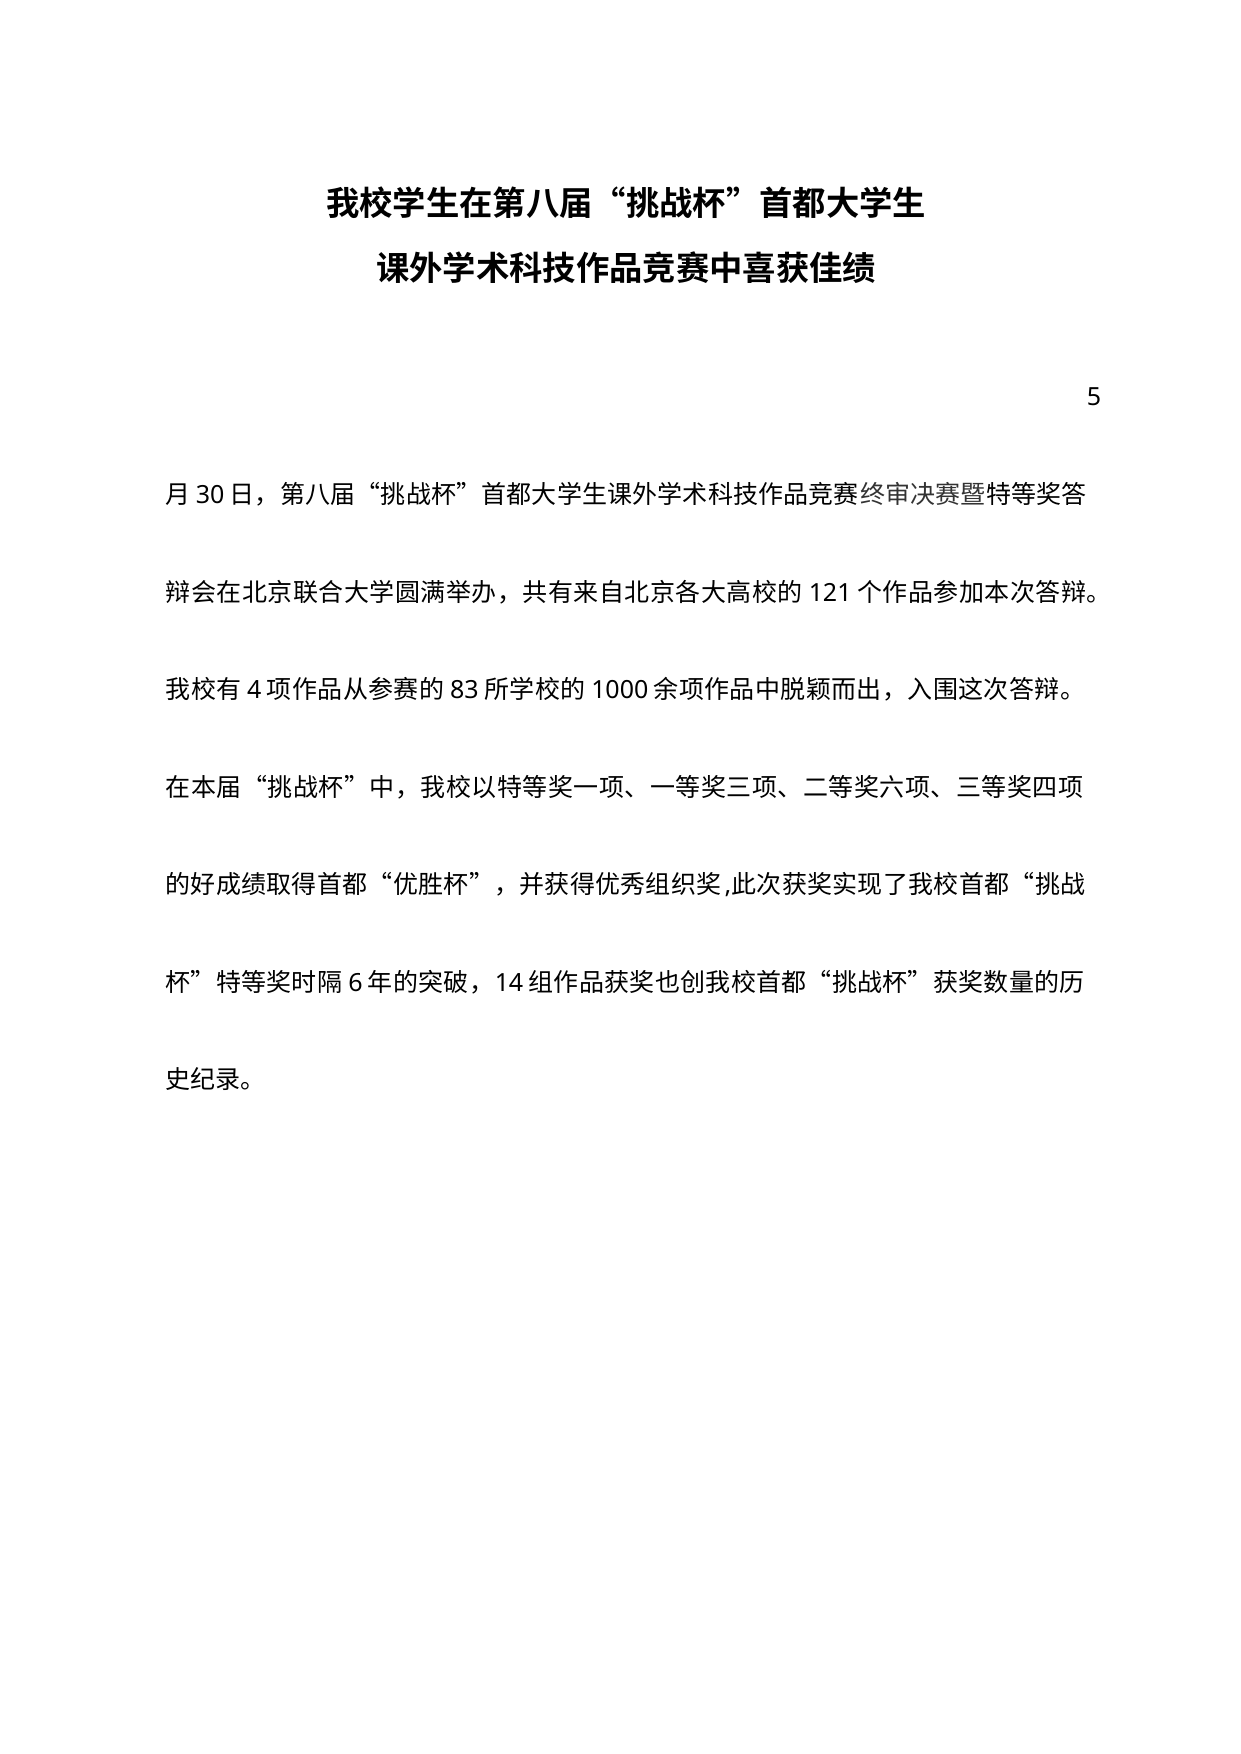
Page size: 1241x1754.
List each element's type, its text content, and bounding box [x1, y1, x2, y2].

text 我校学生在第八届“挑战杯”首都大学生 [165, 168, 1087, 233]
text 课外学术科技作品竞赛中喜获佳绩 [165, 233, 1087, 298]
text ，第八届“挑战杯”首都大学生课外学术科技作品竞赛终审决赛暨特等奖答辩会在北京联合大学圆满举办，共有来自北京各大高校的121个作品参加本次答辩。我校有4项作品从参赛的83所学校的1000余项作品中脱颖而出，入围这次答辩。在本届“挑战杯”中，我校以特等奖一项、一等奖三项、二等奖六项、三等奖四项的好成绩取得首都“优胜杯”，并获得优秀组织奖,此次获奖实现了我校首都“挑战杯”特等奖时隔6年的突破，14组作品获奖也创我校首都“挑战杯”获奖数量的历史纪录。 [165, 363, 1087, 1110]
